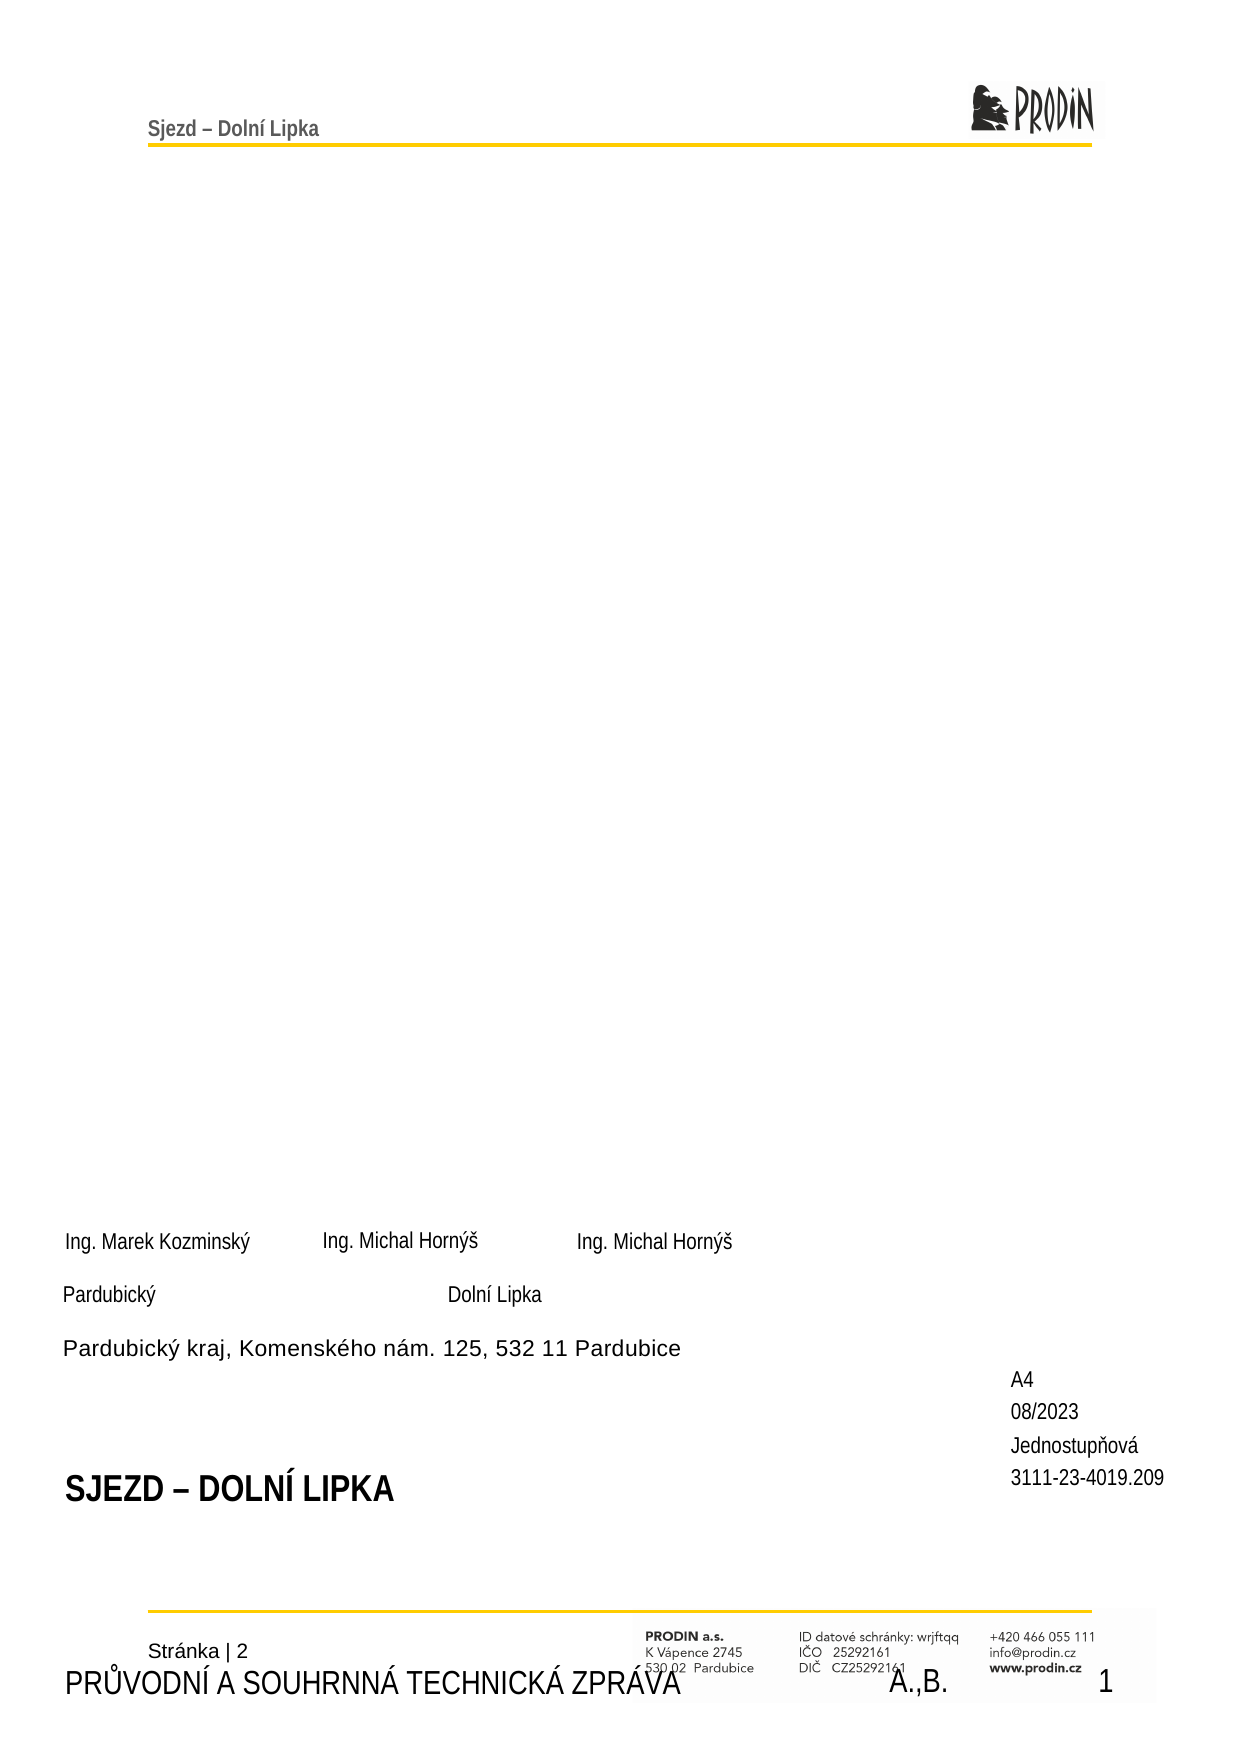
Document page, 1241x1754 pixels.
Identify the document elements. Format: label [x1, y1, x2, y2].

picture [632, 1675, 639, 1685]
picture [968, 81, 1106, 139]
picture [632, 1608, 1157, 1703]
